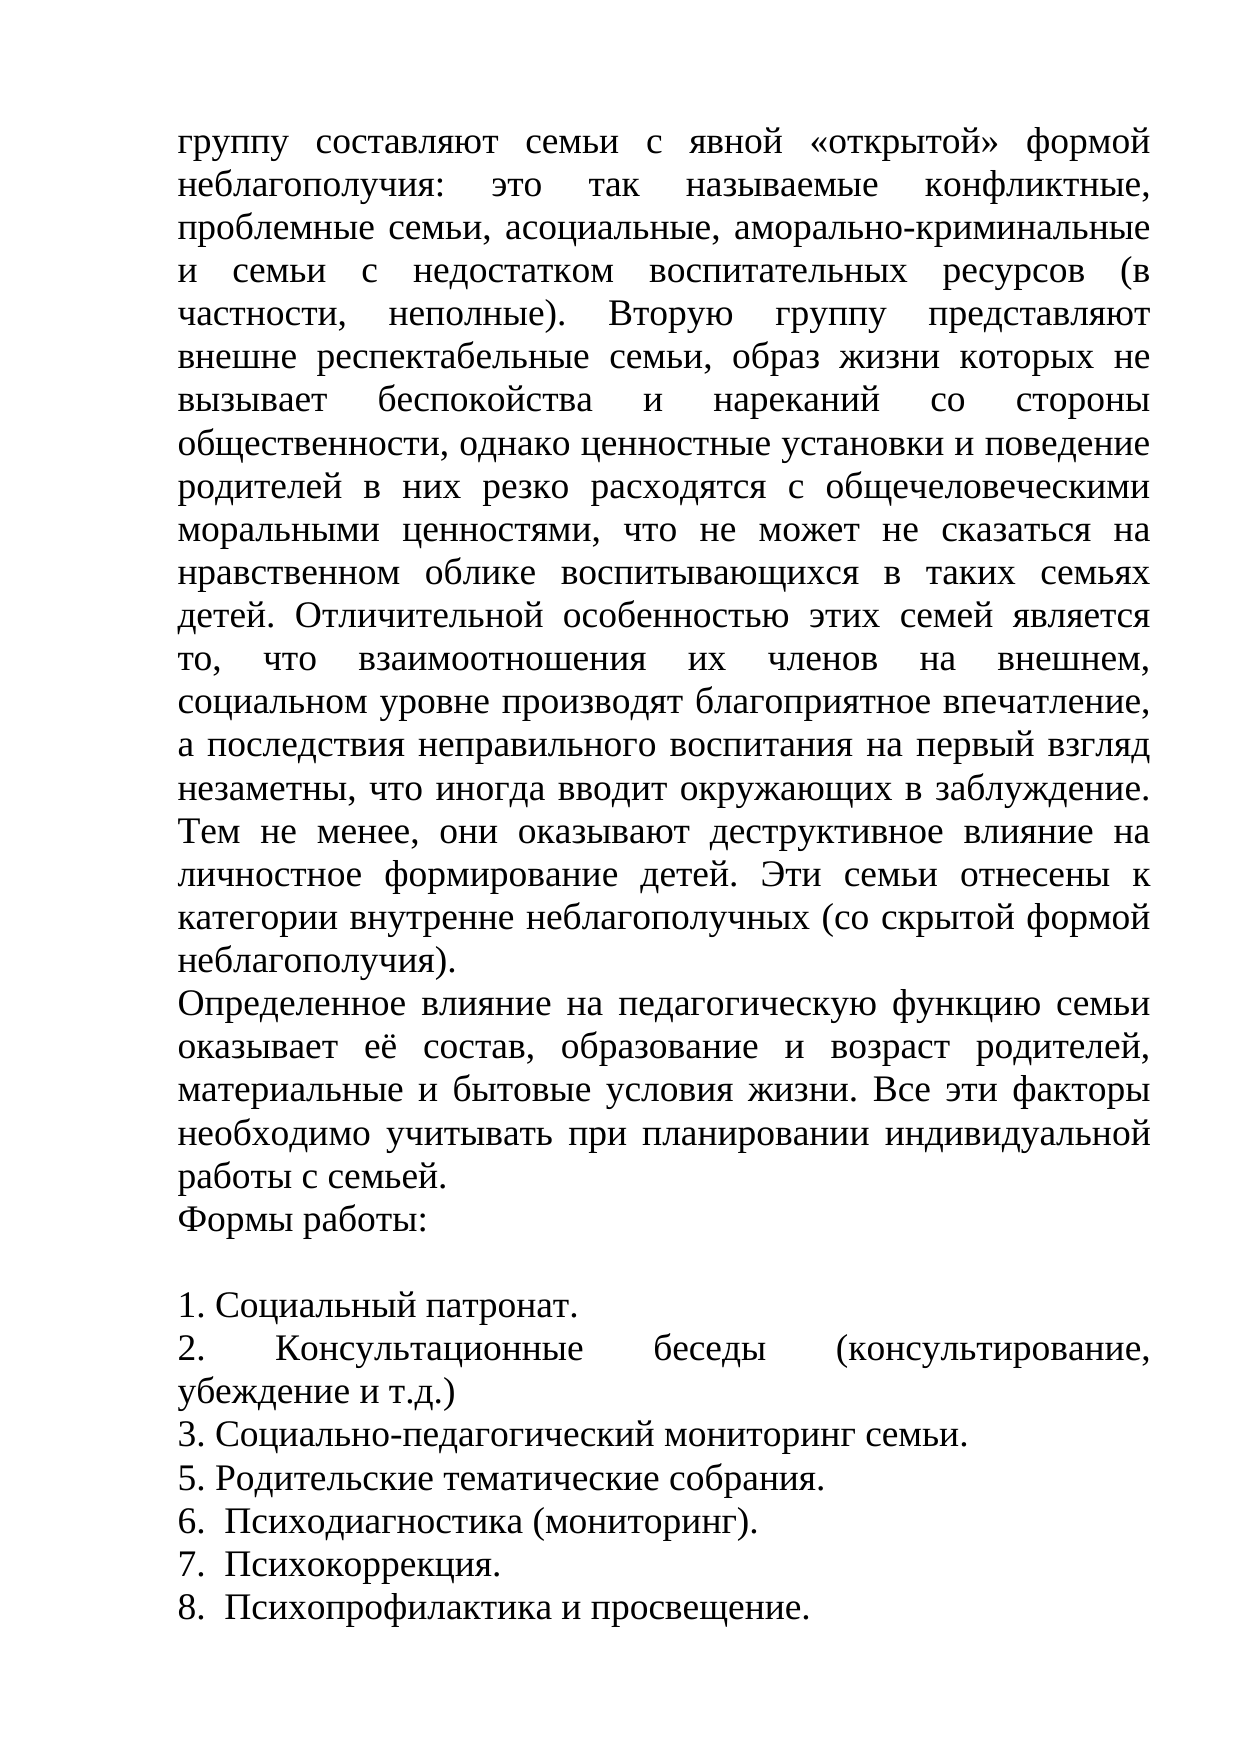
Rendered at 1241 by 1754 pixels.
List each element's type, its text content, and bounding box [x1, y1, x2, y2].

text 2. Консультационные беседы (консультирование, убеждение и т.д.) [177, 1326, 1152, 1412]
text Определенное влияние на педагогическую функцию семьи оказывает её состав, образование и возраст родителей, материальные и бытовые условия жизни. Все эти факторы необходимо учитывать при планировании индивидуальной работы с семьей. [177, 981, 1152, 1196]
text 5. Родительские тематические собрания. [177, 1455, 1152, 1498]
text Формы работы: [177, 1196, 1152, 1239]
text 6. Психодиагностика (мониторинг). [177, 1498, 1152, 1541]
text 7. Психокоррекция. [177, 1541, 1152, 1584]
text 8. Психопрофилактика и просвещение. [177, 1584, 1152, 1627]
text 1. Социальный патронат. [177, 1282, 1152, 1326]
text 3. Социально-педагогический мониторинг семьи. [177, 1412, 1152, 1455]
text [177, 118, 1152, 981]
